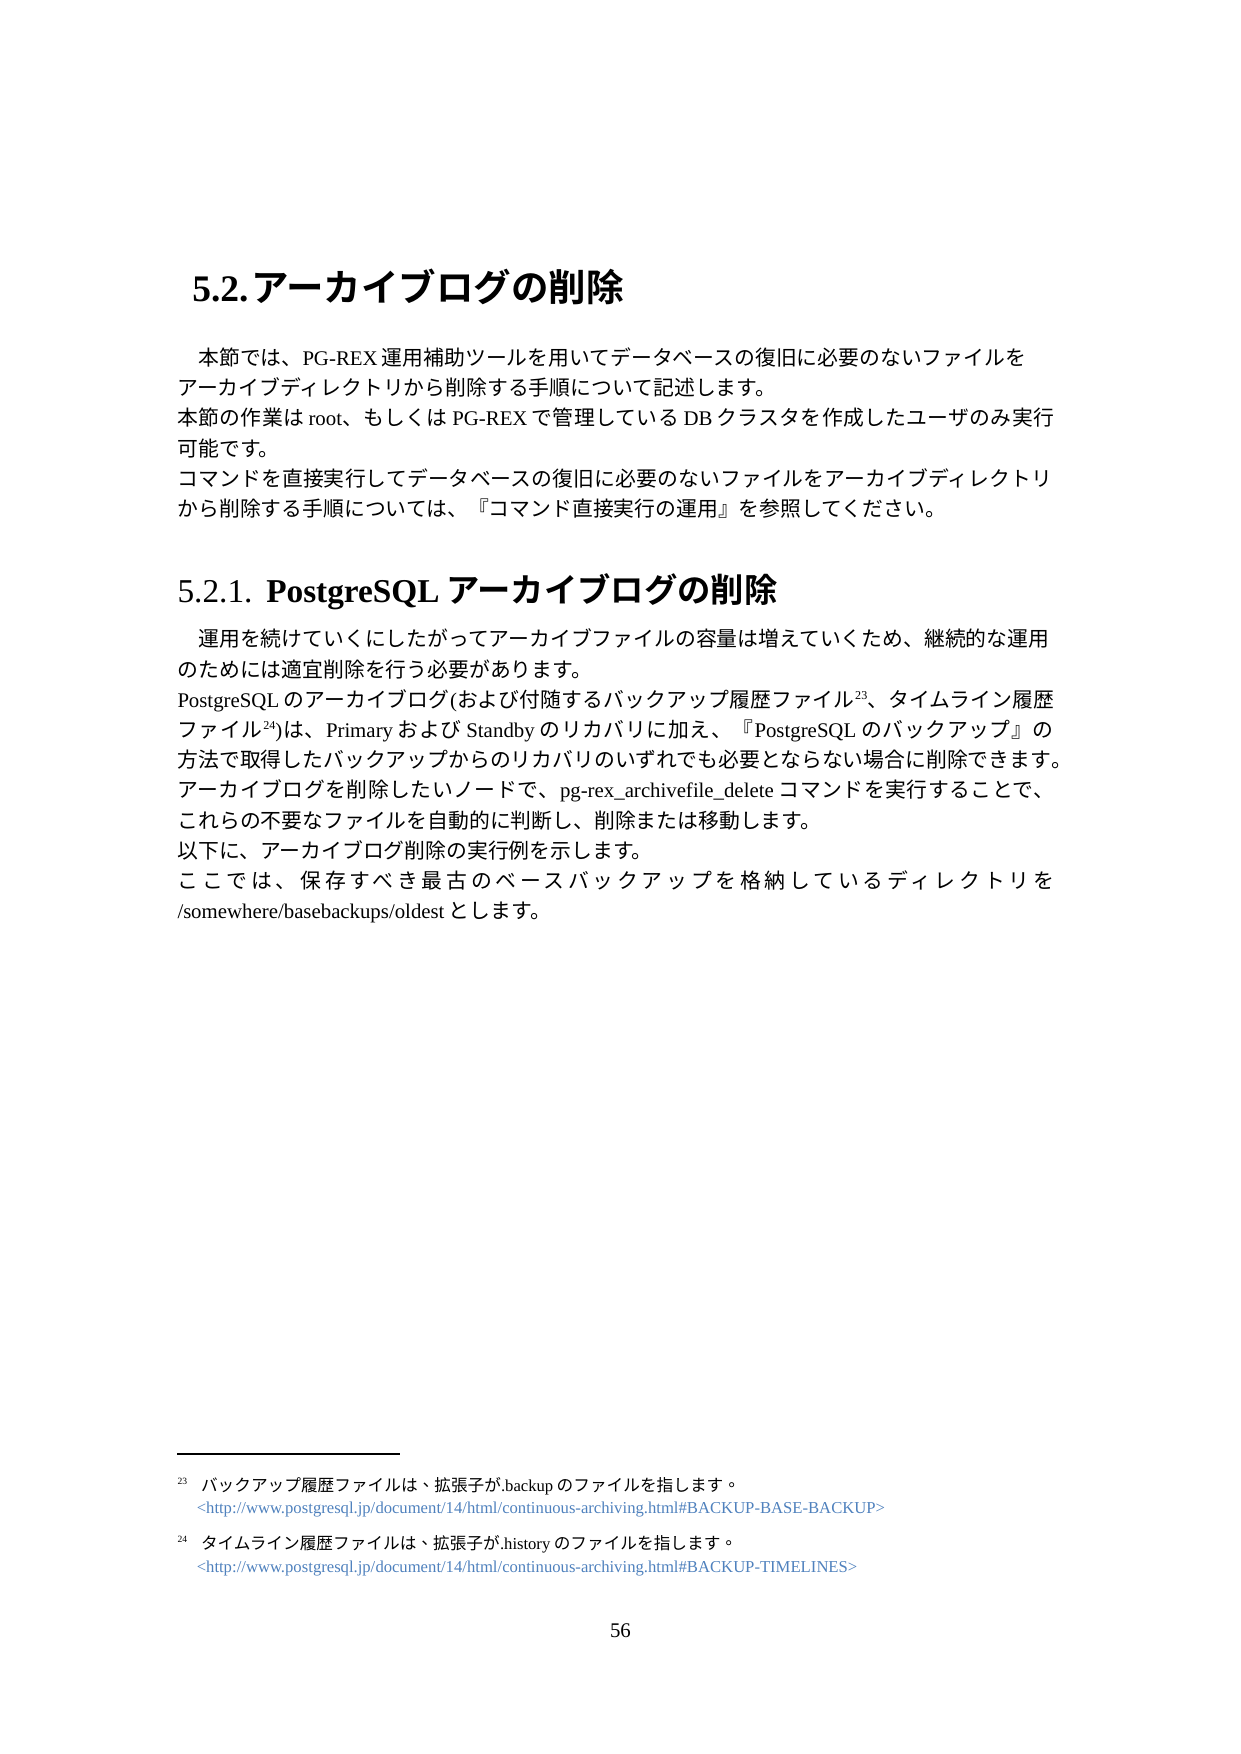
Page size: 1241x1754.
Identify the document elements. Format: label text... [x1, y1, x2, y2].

text PostgreSQLのアーカイブログ(および付随するバックアップ履歴ファイル、タイムライン履歴ファイル)は、PrimaryおよびStandbyのリカバリに加え、『PostgreSQLのバックアップ』の方法で取得したバックアップからのリカバリのいずれでも必要とならない場合に削除できます。 [177, 683, 1054, 774]
text コマンドを直接実行してデータベースの復旧に必要のないファイルをアーカイブディレクトリから削除する手順については、『コマンド直接実行の運用』を参照してください。 [177, 462, 1054, 522]
text 本節の作業はroot、もしくはPG-REXで管理しているDBクラスタを作成したユーザのみ実行可能です。 [177, 402, 1054, 462]
text アーカイブログを削除したいノードで、pg-rex_archivefile_deleteコマンドを実行することで、これらの不要なファイルを自動的に判断し、削除または移動します。 [177, 774, 1054, 834]
text 運用を続けていくにしたがってアーカイブファイルの容量は増えていくため、継続的な運用のためには適宜削除を行う必要があります。 [177, 623, 1054, 683]
subtitle PostgreSQLアーカイブログの削除 [177, 564, 1063, 612]
text 本節では、PG-REX運用補助ツールを用いてデータベースの復旧に必要のないファイルをアーカイブディレクトリから削除する手順について記述します。 [177, 341, 1054, 402]
text 以下に、アーカイブログ削除の実行例を示します。 [177, 834, 1054, 864]
subtitle アーカイブログの削除 [192, 261, 1063, 312]
text ここでは、保存すべき最古のベースバックアップを格納しているディレクトリを /somewhere/basebackups/oldestとします。 [177, 864, 1054, 925]
